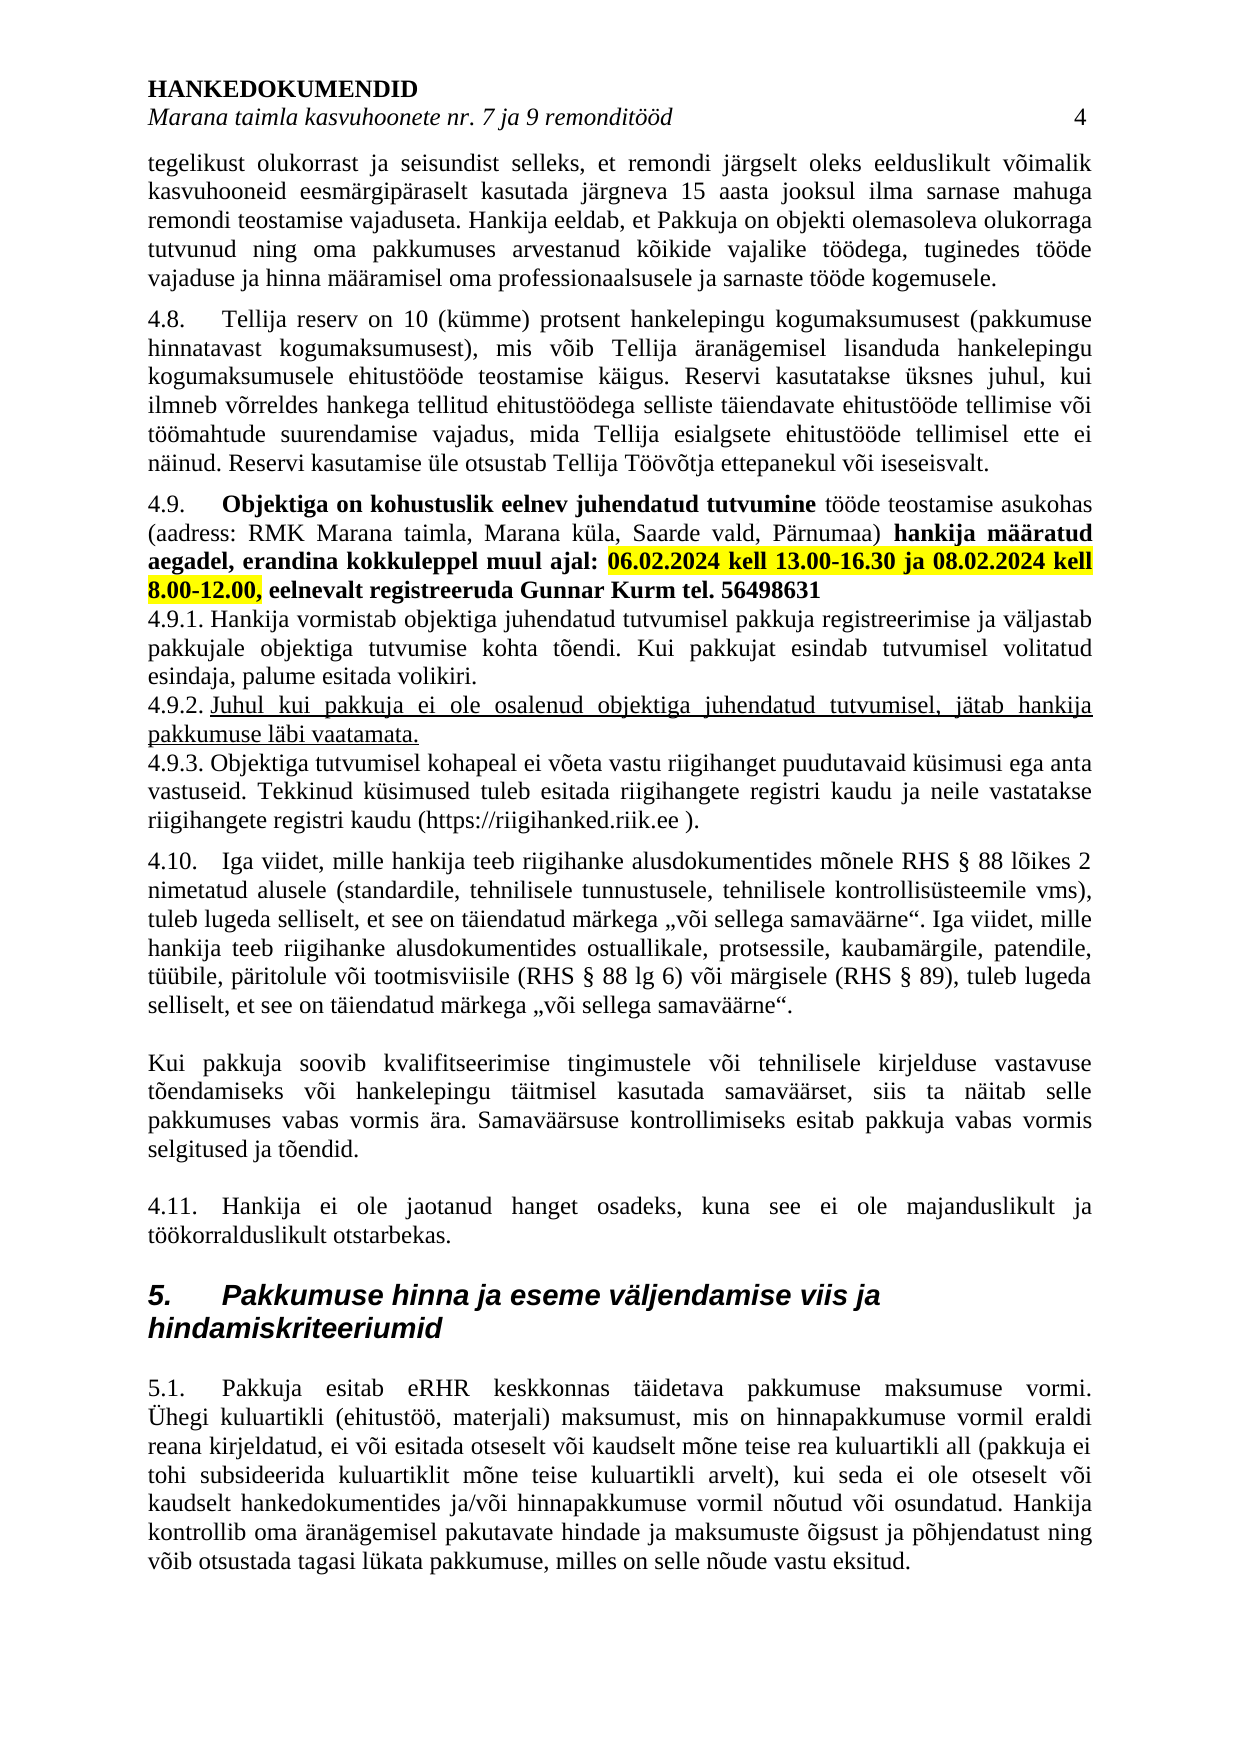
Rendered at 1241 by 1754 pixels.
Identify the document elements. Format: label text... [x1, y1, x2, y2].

list Tellija reserv on 10 (kümme) protsent hankelepingu kogumaksumusest (pakkumuse hinnatavast kogumaksumusest), mis võib Tellija äranägemisel lisanduda hankelepingu kogumaksumusele ehitustööde teostamise käigus. Reservi kasutatakse üksnes juhul, kui ilmneb võrreldes hankega tellitud ehitustöödega selliste täiendavate ehitustööde tellimise või töömahtude suurendamise vajadus, mida Tellija esialgsete ehitustööde tellimisel ette ei näinud. Reservi kasutamise üle otsustab Tellija Töövõtja ettepanekul või iseseisvalt. [148, 304, 1093, 476]
list Hankija ei ole jaotanud hanget osadeks, kuna see ei ole majanduslikult ja töökorralduslikult otstarbekas. [148, 1191, 1093, 1249]
list Juhul kui pakkuja ei ole osalenud objektiga juhendatud tutvumisel, jätab hankija pakkumuse läbi vaatamata. [148, 690, 1093, 748]
list Iga viidet, mille hankija teeb riigihanke alusdokumentides mõnele RHS § 88 lõikes 2 nimetatud alusele (standardile, tehnilisele tunnustusele, tehnilisele kontrollisüsteemile vms), tuleb lugeda selliselt, et see on täiendatud märkega „või sellega samaväärne“. Iga viidet, mille hankija teeb riigihanke alusdokumentides ostuallikale, protsessile, kaubamärgile, patendile, tüübile, päritolule või tootmisviisile (RHS § 88 lg 6) või märgisele (RHS § 89), tuleb lugeda selliselt, et see on täiendatud märkega „või sellega samaväärne“. [148, 846, 1093, 1019]
list Hankija vormistab objektiga juhendatud tutvumisel pakkuja registreerimise ja väljastab pakkujale objektiga tutvumise kohta tõendi. Kui pakkujat esindab tutvumisel volitatud esindaja, palume esitada volikiri. [148, 604, 1093, 690]
subtitle Pakkumuse hinna ja eseme väljendamise viis ja hindamiskriteeriumid [148, 1278, 1093, 1345]
list Objektiga tutvumisel kohapeal ei võeta vastu riigihanget puudutavaid küsimusi ega anta vastuseid. Tekkinud küsimused tuleb esitada riigihangete registri kaudu ja neile vastatakse riigihangete registri kaudu (https://riigihanked.riik.ee ). [148, 748, 1093, 834]
list Objektiga on kohustuslik eelnev juhendatud tutvumine tööde teostamise asukohas (aadress: RMK Marana taimla, Marana küla, Saarde vald, Pärnumaa) hankija määratud aegadel, erandina kokkuleppel muul ajal: 06.02.2024 kell 13.00-16.30 ja 08.02.2024 kell 8.00-12.00, eelnevalt registreeruda Gunnar Kurm tel. 56498631 [148, 489, 1093, 604]
list Kui pakkuja soovib kvalifitseerimise tingimustele või tehnilisele kirjelduse vastavuse tõendamiseks või hankelepingu täitmisel kasutada samaväärset, siis ta näitab selle pakkumuses vabas vormis ära. Samaväärsuse kontrollimiseks esitab pakkuja vabas vormis selgitused ja tõendid. [148, 1048, 1093, 1163]
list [148, 148, 1093, 291]
list Pakkuja esitab eRHR keskkonnas täidetava pakkumuse maksumuse vormi. Ühegi kuluartikli (ehitustöö, materjali) maksumust, mis on hinnapakkumuse vormil eraldi reana kirjeldatud, ei või esitada otseselt või kaudselt mõne teise rea kuluartikli all (pakkuja ei tohi subsideerida kuluartiklit mõne teise kuluartikli arvelt), kui seda ei ole otseselt või kaudselt hankedokumentides ja/või hinnapakkumuse vormil nõutud või osundatud. Hankija kontrollib oma äranägemisel pakutavate hindade ja maksumuste õigsust ja põhjendatust ning võib otsustada tagasi lükata pakkumuse, milles on selle nõude vastu eksitud. [148, 1373, 1093, 1575]
